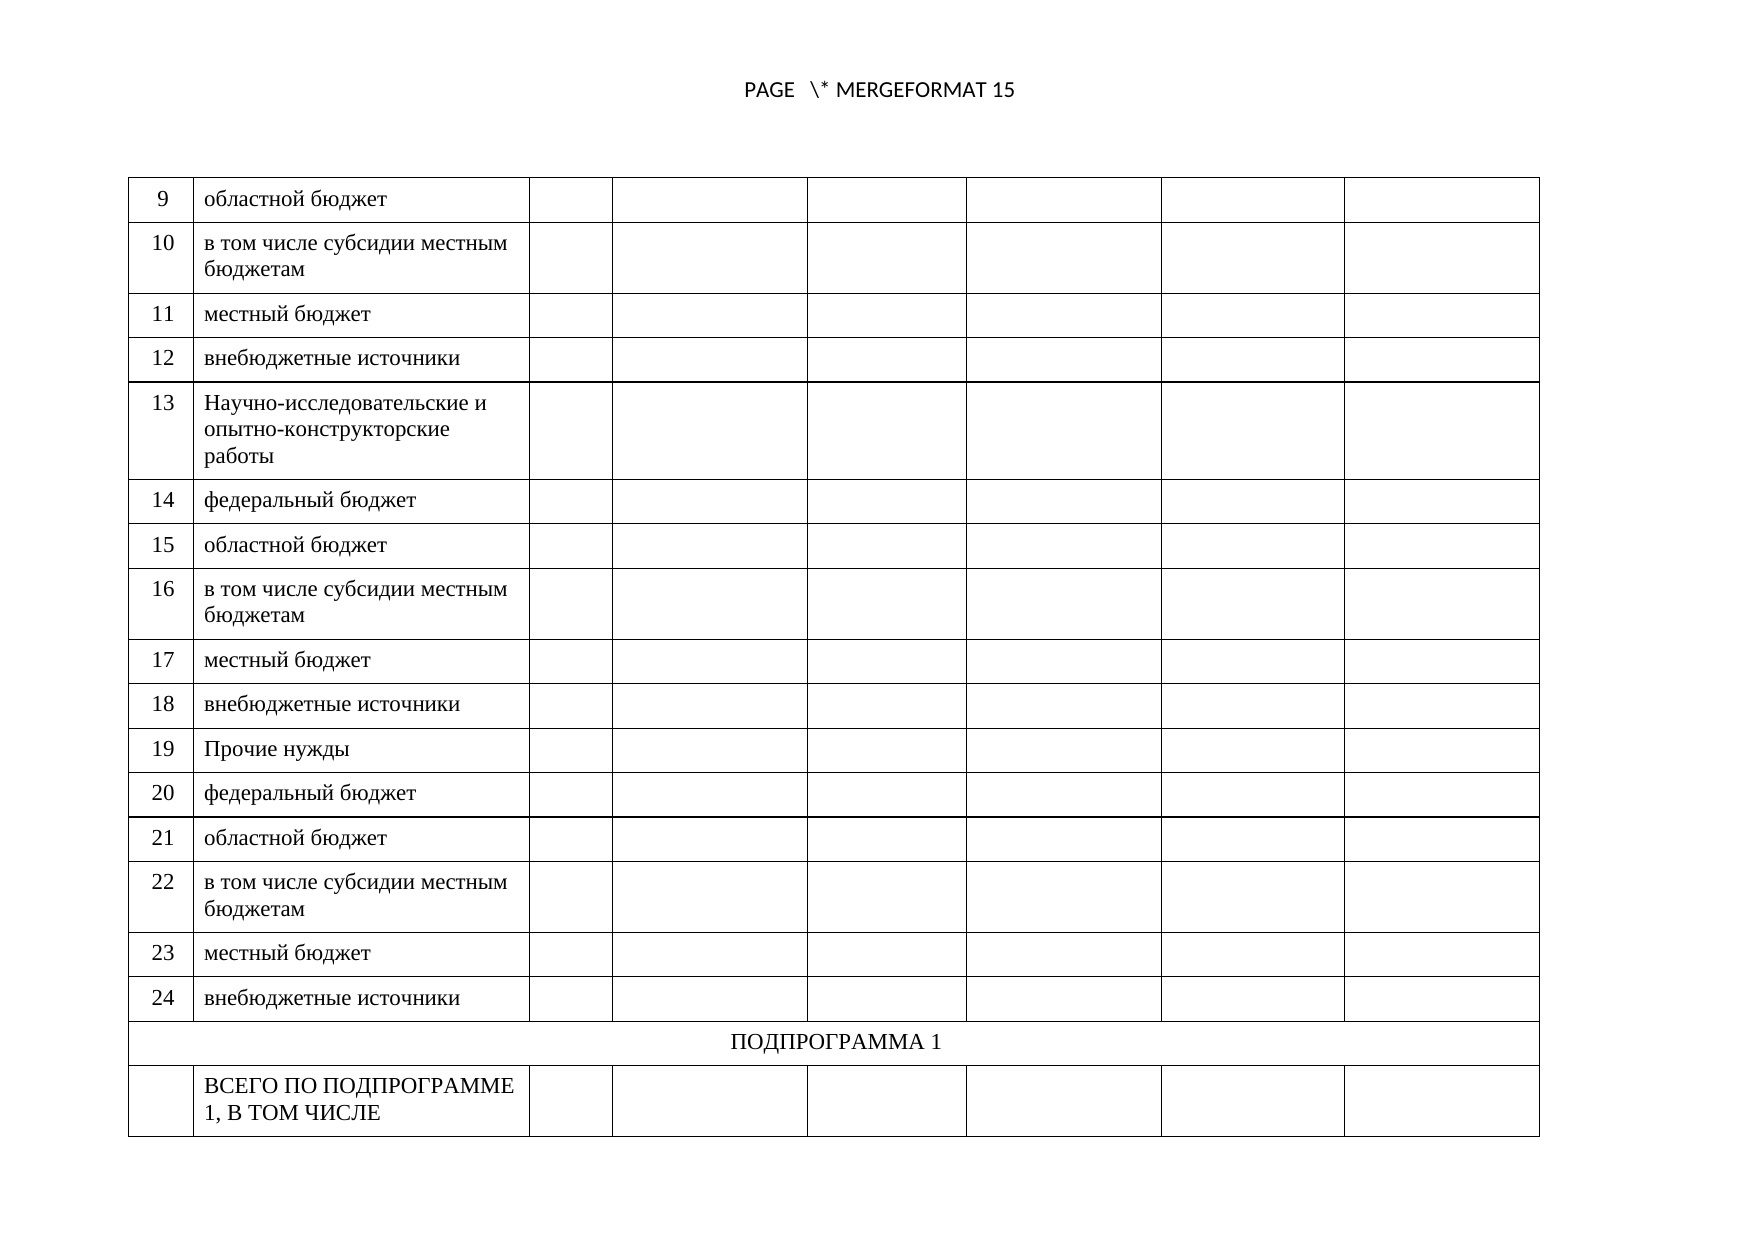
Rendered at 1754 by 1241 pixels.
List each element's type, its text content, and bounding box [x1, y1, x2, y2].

table_cell [967, 480, 1161, 523]
table_cell [808, 1066, 966, 1136]
table_cell [808, 338, 966, 381]
table_cell [967, 640, 1161, 683]
table_cell 22 [129, 862, 193, 932]
table_cell [808, 818, 966, 861]
table_cell [808, 933, 966, 976]
table_cell 24 [129, 977, 193, 1021]
table_cell [967, 223, 1161, 292]
table_cell [1345, 569, 1539, 638]
table_cell [808, 524, 966, 568]
table_cell 9 [129, 178, 193, 222]
table_cell 17 [129, 640, 193, 683]
table_cell [530, 480, 612, 523]
table_cell [530, 933, 612, 976]
table_cell [530, 178, 612, 222]
table_cell [967, 773, 1161, 816]
table_cell [613, 818, 807, 861]
table_cell [530, 569, 612, 638]
table_cell [967, 569, 1161, 638]
table_cell [808, 977, 966, 1021]
table_cell [613, 684, 807, 727]
table_cell 18 [129, 684, 193, 727]
table_cell Прочие нужды [194, 729, 529, 772]
table_cell [1162, 977, 1344, 1021]
table_cell в том числе субсидии местным бюджетам [194, 223, 529, 292]
table_cell [1162, 1066, 1344, 1136]
table_cell [613, 729, 807, 772]
table_cell [530, 773, 612, 816]
table_cell [1345, 773, 1539, 816]
table_cell федеральный бюджет [194, 773, 529, 816]
table_cell [129, 1066, 193, 1136]
table_cell [1345, 223, 1539, 292]
table_cell [613, 977, 807, 1021]
table_cell [1162, 524, 1344, 568]
table_cell 14 [129, 480, 193, 523]
table_cell [530, 729, 612, 772]
table_cell 12 [129, 338, 193, 381]
table_cell [613, 223, 807, 292]
table_cell [613, 640, 807, 683]
table_cell внебюджетные источники [194, 977, 529, 1021]
table_cell [530, 524, 612, 568]
table_cell [530, 640, 612, 683]
table_cell [613, 383, 807, 479]
table_cell [1345, 480, 1539, 523]
table_cell [530, 1066, 612, 1136]
table_cell [1162, 862, 1344, 932]
table_cell [530, 294, 612, 337]
table_cell [530, 383, 612, 479]
table_cell [967, 818, 1161, 861]
table_cell [808, 223, 966, 292]
table_cell 11 [129, 294, 193, 337]
table_cell [530, 338, 612, 381]
table_cell [1162, 569, 1344, 638]
table_cell местный бюджет [194, 640, 529, 683]
table_cell [1345, 862, 1539, 932]
table_cell [1345, 383, 1539, 479]
table_cell [808, 294, 966, 337]
table_cell [967, 977, 1161, 1021]
table_cell [613, 1066, 807, 1136]
table_cell [1162, 338, 1344, 381]
table_cell [613, 294, 807, 337]
table_cell [967, 933, 1161, 976]
table_cell [1162, 818, 1344, 861]
table_cell [967, 294, 1161, 337]
table_cell [530, 684, 612, 727]
table_cell в том числе субсидии местным бюджетам [194, 569, 529, 638]
table_cell областной бюджет [194, 818, 529, 861]
table_cell [808, 569, 966, 638]
table_cell [1345, 933, 1539, 976]
table_cell [967, 1066, 1161, 1136]
table_cell [1162, 684, 1344, 727]
table_cell [1162, 383, 1344, 479]
table_cell [1345, 729, 1539, 772]
table_cell [808, 729, 966, 772]
table_cell 15 [129, 524, 193, 568]
table_cell [530, 977, 612, 1021]
table_cell федеральный бюджет [194, 480, 529, 523]
table_cell [613, 524, 807, 568]
table_cell местный бюджет [194, 294, 529, 337]
table_cell [530, 862, 612, 932]
table_cell внебюджетные источники [194, 684, 529, 727]
table_cell [1345, 178, 1539, 222]
table_cell Научно-исследовательские и опытно-конструкторские работы [194, 383, 529, 479]
table_cell [1345, 640, 1539, 683]
table_cell [1345, 294, 1539, 337]
table_cell [613, 178, 807, 222]
table_cell [967, 684, 1161, 727]
table_cell [808, 862, 966, 932]
table_cell 13 [129, 383, 193, 479]
table_cell 19 [129, 729, 193, 772]
table_cell [1162, 729, 1344, 772]
table_cell ВСЕГО ПО ПОДПРОГРАММЕ 1, В ТОМ ЧИСЛЕ [194, 1066, 529, 1136]
table_cell [967, 383, 1161, 479]
table_cell [1345, 524, 1539, 568]
table_cell [613, 338, 807, 381]
table_cell [530, 223, 612, 292]
table_cell 23 [129, 933, 193, 976]
table_cell [967, 524, 1161, 568]
table_cell [1162, 640, 1344, 683]
table_cell [1162, 773, 1344, 816]
table_cell [1162, 933, 1344, 976]
table_cell 16 [129, 569, 193, 638]
table_cell [808, 640, 966, 683]
table_cell [808, 684, 966, 727]
table_cell [808, 383, 966, 479]
table_cell внебюджетные источники [194, 338, 529, 381]
table_cell областной бюджет [194, 524, 529, 568]
table_cell [613, 480, 807, 523]
table_cell [613, 862, 807, 932]
table_cell [967, 729, 1161, 772]
table_cell местный бюджет [194, 933, 529, 976]
table_cell [808, 773, 966, 816]
table_cell [1345, 818, 1539, 861]
table_cell в том числе субсидии местным бюджетам [194, 862, 529, 932]
table_cell 21 [129, 818, 193, 861]
table_cell [530, 818, 612, 861]
table_cell ПОДПРОГРАММА 1 [129, 1022, 1539, 1065]
table_cell [967, 178, 1161, 222]
table_cell 20 [129, 773, 193, 816]
table_cell [967, 862, 1161, 932]
table_cell [1162, 480, 1344, 523]
table_cell [613, 569, 807, 638]
table_cell [967, 338, 1161, 381]
table_cell [1162, 294, 1344, 337]
table_cell [1162, 223, 1344, 292]
table_cell [1345, 1066, 1539, 1136]
table_cell [808, 178, 966, 222]
table_cell [1162, 178, 1344, 222]
table_cell [1345, 684, 1539, 727]
table_cell 10 [129, 223, 193, 292]
table_cell [808, 480, 966, 523]
table_cell [613, 773, 807, 816]
table_cell [1345, 338, 1539, 381]
table_cell [1345, 977, 1539, 1021]
table_cell [613, 933, 807, 976]
table_cell областной бюджет [194, 178, 529, 222]
